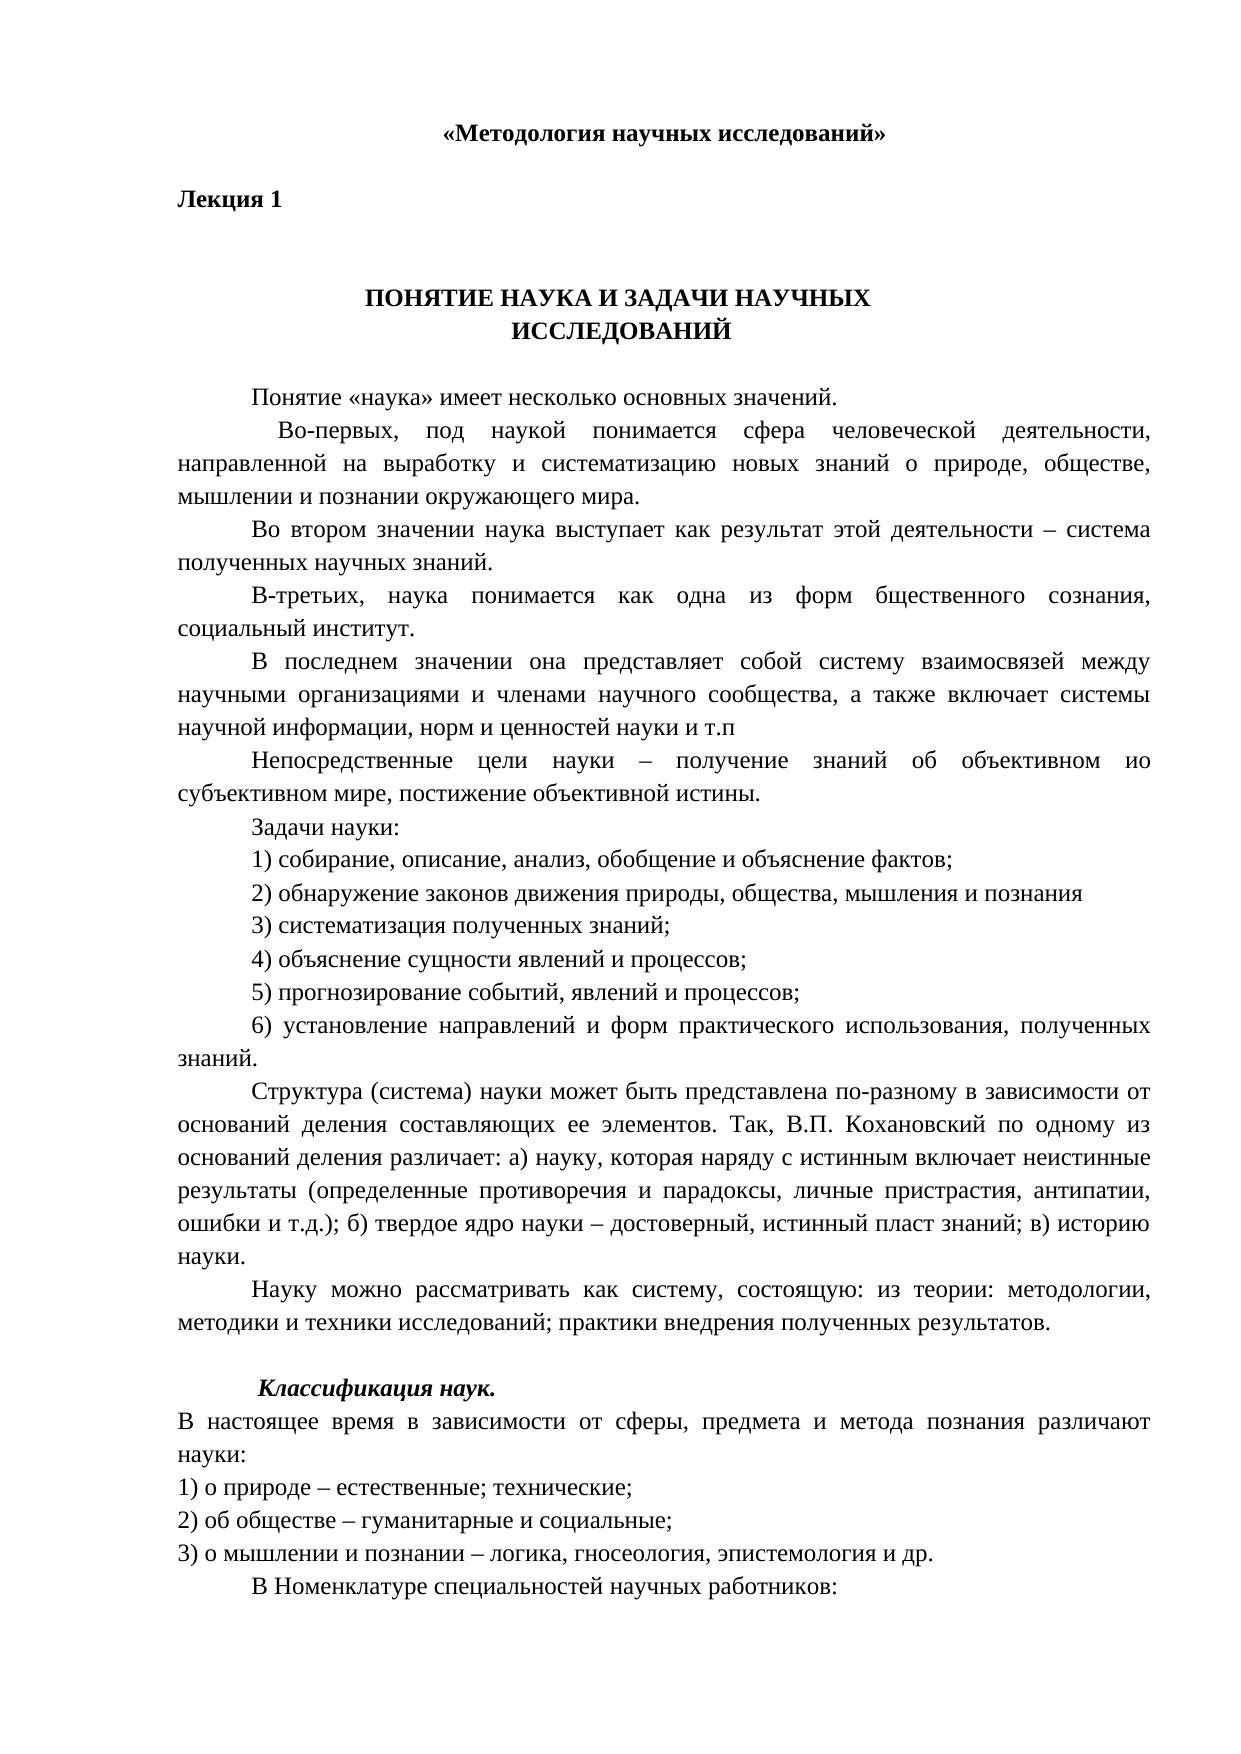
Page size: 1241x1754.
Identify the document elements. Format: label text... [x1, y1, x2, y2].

text В настоящее время в зависимости от сферы, предмета и метода познания различают науки: [177, 1406, 1152, 1468]
text Во-первых, под наукой понимается сфера человеческой деятельности, направленной на выработку и систематизацию новых знаний о природе, обществе, мышлении и познании окружающего мира. [177, 415, 1152, 510]
text Науку можно рассматривать как систему, состоящую: из теории: методологии, методики и техники исследований; практики внедрения полученных результатов. [177, 1274, 1152, 1336]
text 1) о природе – естественные; технические; [177, 1472, 1152, 1501]
text Во втором значении наука выступает как результат этой деятельности – система полученных научных знаний. [177, 514, 1152, 576]
text 1) собирание, описание, анализ, обобщение и объяснение фактов; [177, 844, 1152, 873]
text В-третьих, наука понимается как одна из форм бщественного сознания, социальный институт. [177, 580, 1152, 642]
text 2) обнаружение законов движения природы, общества, мышления и познания [177, 878, 1152, 906]
text В Номенклатуре специальностей научных работников: [177, 1571, 1152, 1600]
text 6) установление направлений и форм практического использования, полученных знаний. [177, 1010, 1152, 1071]
text 5) прогнозирование событий, явлений и процессов; [177, 977, 1152, 1005]
text Непосредственные цели науки – получение знаний об объективном ио субъективном мире, постижение объективной истины. [177, 746, 1152, 807]
text 3) о мышлении и познании – логика, гносеология, эпистемология и др. [177, 1538, 1152, 1567]
text Классификация наук. [177, 1373, 1152, 1402]
text Лекция 1 [177, 184, 1152, 213]
text 4) объяснение сущности явлений и процессов; [177, 944, 1152, 972]
text 2) об обществе – гуманитарные и социальные; [177, 1505, 1152, 1534]
text Структура (система) науки может быть представлена по-разному в зависимости от оснований деления составляющих ее элементов. Так, В.П. Кохановский по одному из оснований деления различает: а) науку, которая наряду с истинным включает неистинные результаты (определенные противоречия и парадоксы, личные пристрастия, антипатии, ошибки и т.д.); б) твердое ядро науки – достоверный, истинный пласт знаний; в) историю науки. [177, 1076, 1152, 1269]
text «Методология научных исследований» [177, 118, 1152, 147]
text Задачи науки: [177, 812, 1152, 840]
text В последнем значении она представляет собой систему взаимосвязей между научными организациями и членами научного сообщества, а также включает системы научной информации, норм и ценностей науки и т.п [177, 646, 1152, 741]
text ПОНЯТИЕ НАУКА И ЗАДАЧИ НАУЧНЫХ ИССЛЕДОВАНИЙ [177, 283, 1152, 345]
text 3) систематизация полученных знаний; [177, 911, 1152, 939]
text Понятие «наука» имеет несколько основных значений. [177, 382, 1152, 411]
